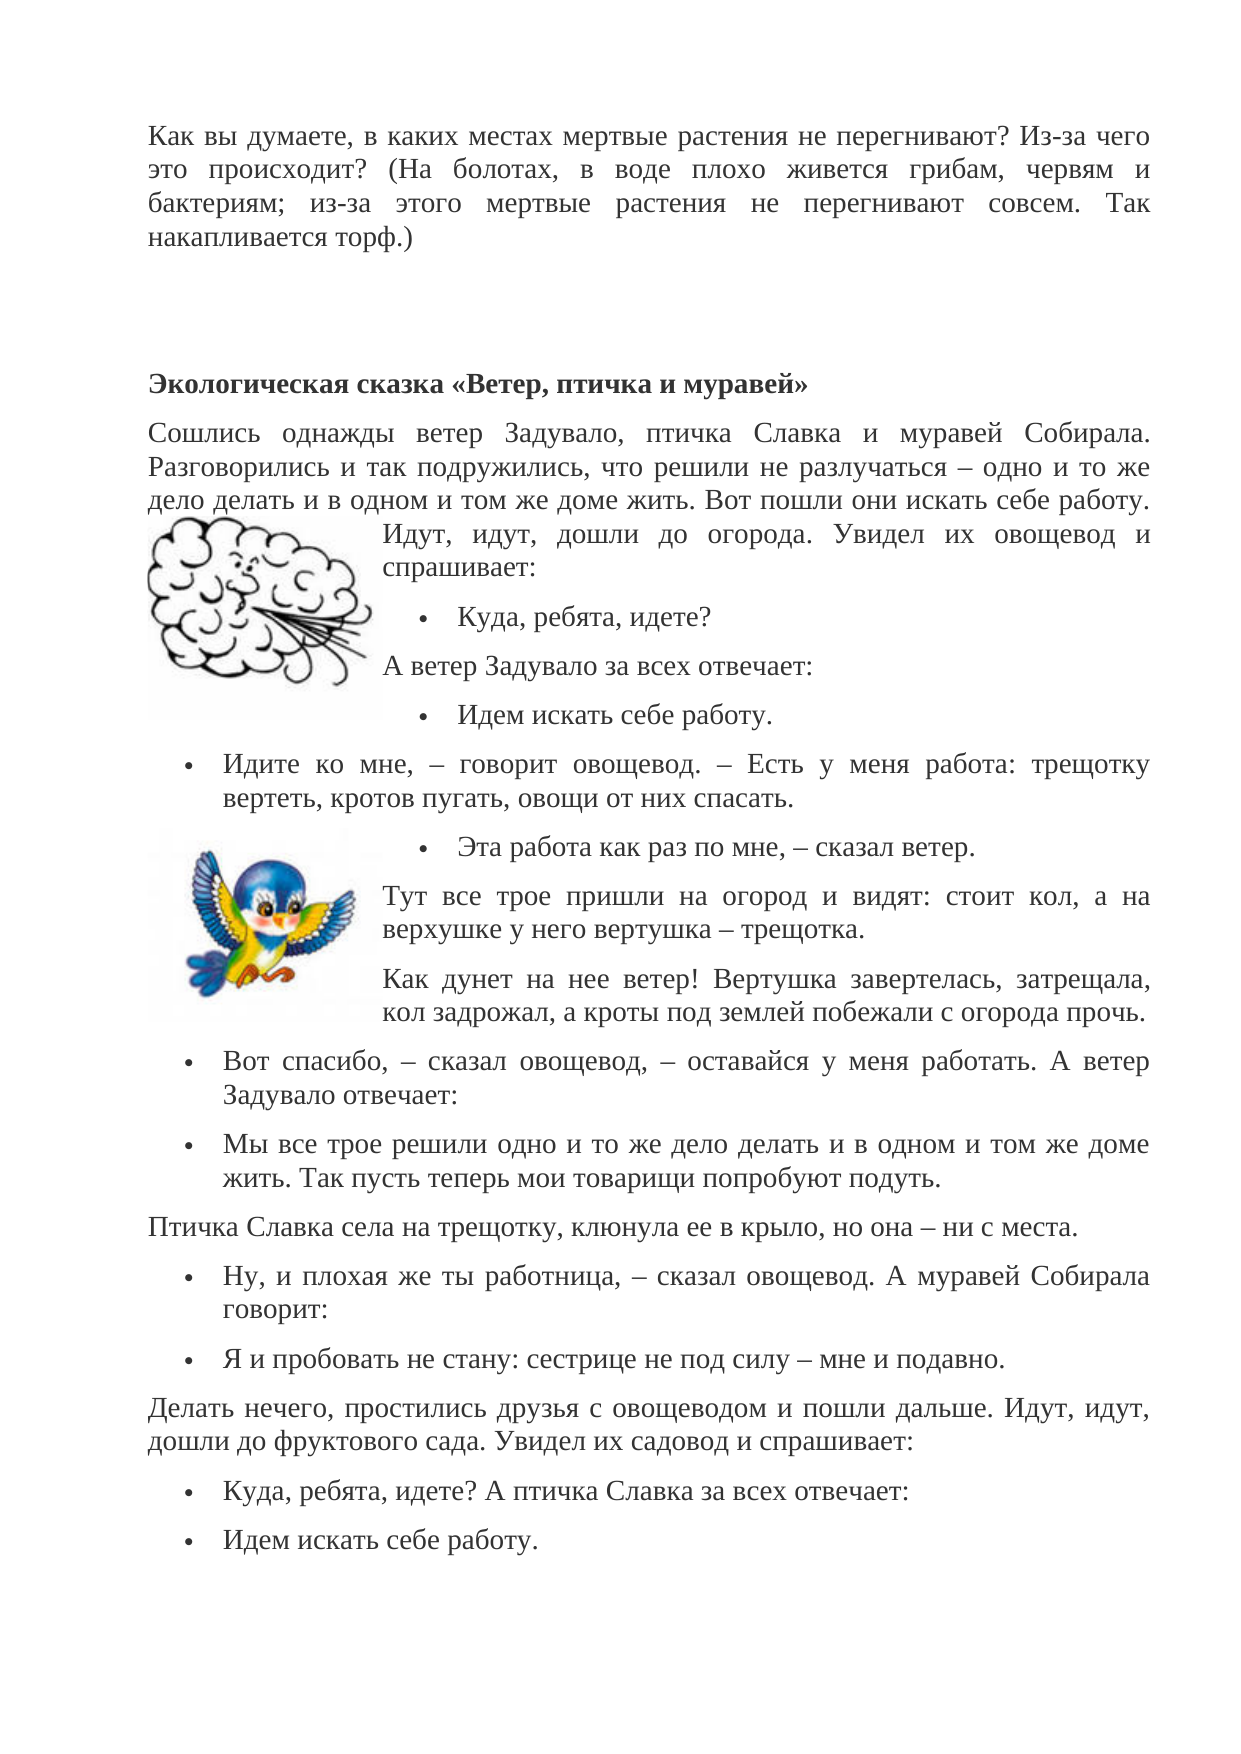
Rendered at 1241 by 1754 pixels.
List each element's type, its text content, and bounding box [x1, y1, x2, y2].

list Идите ко мне, – говорит овощевод. – Есть у меня работа: трещотку вертеть, кротов пугать, овощи от них спасать. [185, 746, 1152, 813]
picture [147, 516, 383, 720]
list Мы все трое решили одно и то же дело делать и в одном и том же доме жить. Так пусть теперь мои товарищи попробуют подуть. [185, 1126, 1152, 1193]
picture [147, 828, 383, 1022]
text Сошлись однажды ветер Задувало, птичка Славка и муравей Собирала. Разговорились и так подружились, что решили не разлучаться – одно и то же дело делать и в одном и том же доме жить. Вот пошли они искать себе работу. Идут, идут, дошли до огорода. Увидел их овощевод и спрашивает: [148, 415, 1152, 583]
text Делать нечего, простились друзья с овощеводом и пошли дальше. Идут, идут, дошли до фруктового сада. Увидел их садовод и спрашивает: [148, 1390, 1152, 1457]
list Вот спасибо, – сказал овощевод, – оставайся у меня работать. А ветер Задувало отвечает: [185, 1043, 1152, 1111]
text А ветер Задувало за всех отвечает: [383, 648, 1152, 681]
list Идем искать себе работу. [185, 1522, 1152, 1555]
text Тут все трое пришли на огород и видят: стоит кол, а на верхушке у него вертушка – трещотка. [383, 878, 1152, 945]
list Куда, ребята, идете? [383, 599, 1152, 632]
text Как дунет на нее ветер! Вертушка завертелась, затрещала, кол задрожал, а кроты под землей побежали с огорода прочь. [148, 961, 1152, 1028]
list Я и пробовать не стану: сестрице не под силу – мне и подавно. [185, 1341, 1152, 1374]
text Как вы думаете, в каких местах мертвые растения не перегнивают? Из-за чего это происходит? (На болотах, в воде плохо живется грибам, червям и бактериям; из-за этого мертвые растения не перегнивают совсем. Так накапливается торф.) [148, 118, 1152, 252]
text Птичка Славка села на трещотку, клюнула ее в крыло, но она – ни с места. [148, 1209, 1152, 1242]
list Эта работа как раз по мне, – сказал ветер. [383, 829, 1152, 862]
list Идем искать себе работу. [185, 697, 1152, 731]
list Куда, ребята, идете? А птичка Славка за всех отвечает: [185, 1473, 1152, 1506]
text Экологическая сказка «Ветер, птичка и муравей» [148, 366, 1152, 400]
list Ну, и плохая же ты работница, – сказал овощевод. А муравей Собирала говорит: [185, 1258, 1152, 1325]
